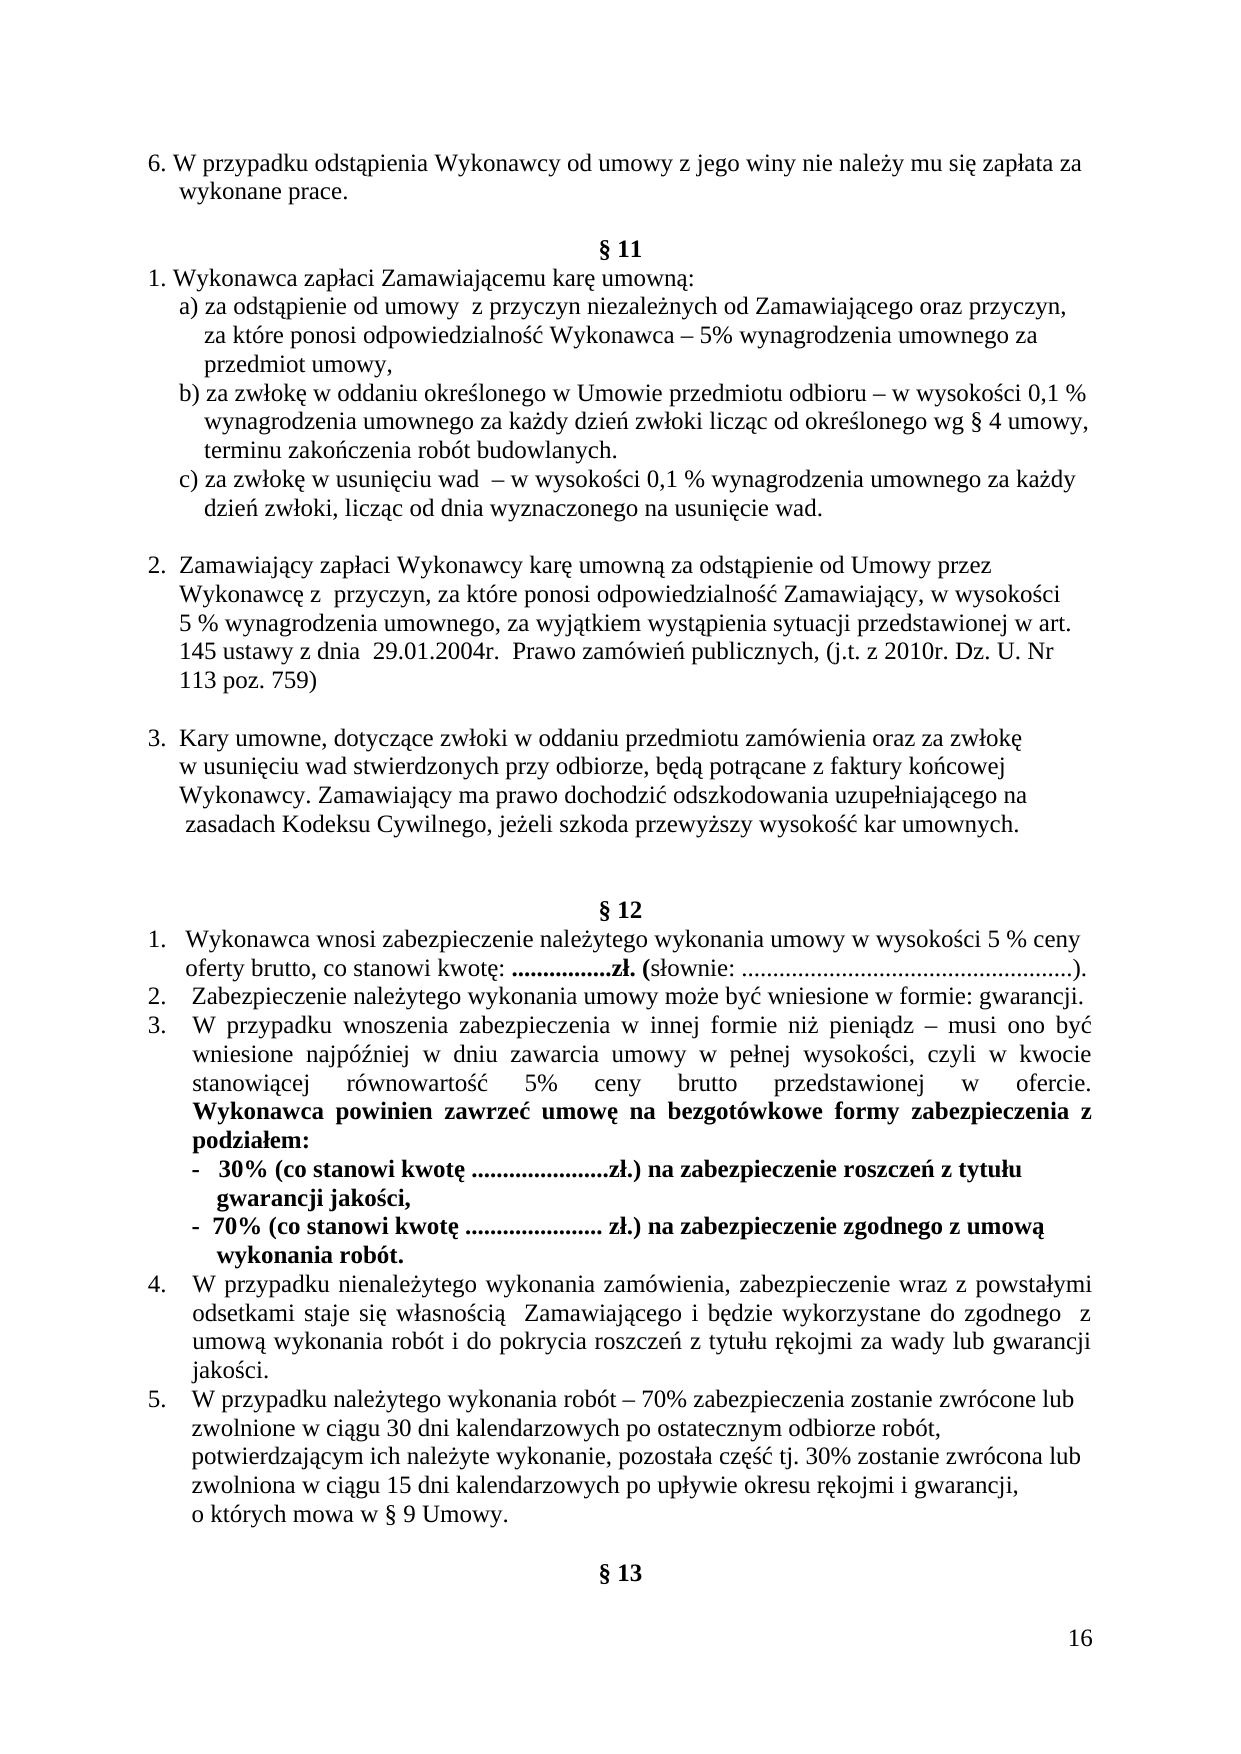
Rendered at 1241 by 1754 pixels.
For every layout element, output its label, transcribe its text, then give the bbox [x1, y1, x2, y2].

list Wykonawca wnosi zabezpieczenie należytego wykonania umowy w wysokości 5 % ceny oferty brutto, co stanowi kwotę: ................zł. (słownie: .....................................................). [148, 924, 1093, 981]
text - 30% (co stanowi kwotę ......................zł.) na zabezpieczenie roszczeń z tytułu [148, 1154, 1093, 1183]
text 3. Kary umowne, dotyczące zwłoki w oddaniu przedmiotu zamówienia oraz za zwłokę [148, 723, 1093, 751]
text terminu zakończenia robót budowlanych. [148, 435, 1093, 464]
text 6. W przypadku odstąpienia Wykonawcy od umowy z jego winy nie należy mu się zapłata za [148, 148, 1093, 176]
text zasadach Kodeksu Cywilnego, jeżeli szkoda przewyższy wysokość kar umownych. [148, 809, 1093, 838]
text 1. Wykonawca zapłaci Zamawiającemu karę umowną: [148, 263, 1093, 291]
text a) za odstąpienie od umowy z przyczyn niezależnych od Zamawiającego oraz przyczyn, [148, 291, 1093, 320]
text Wykonawcę z przyczyn, za które ponosi odpowiedzialność Zamawiający, w wysokości [148, 579, 1093, 608]
text 3. W przypadku wnoszenia zabezpieczenia w innej formie niż pieniądz – musi ono być wniesione najpóźniej w dniu zawarcia umowy w pełnej wysokości, czyli w kwocie stanowiącej równowartość 5% ceny brutto przedstawionej w ofercie. Wykonawca powinien zawrzeć umowę na bezgotówkowe formy zabezpieczenia z podziałem: [148, 1010, 1093, 1154]
text Wykonawcy. Zamawiający ma prawo dochodzić odszkodowania uzupełniającego na [148, 780, 1093, 809]
text § 12 [148, 895, 1093, 924]
text w usunięciu wad stwierdzonych przy odbiorze, będą potrącane z faktury końcowej [148, 751, 1093, 780]
text 2. Zamawiający zapłaci Wykonawcy karę umowną za odstąpienie od Umowy przez [148, 550, 1093, 579]
text 5 % wynagrodzenia umownego, za wyjątkiem wystąpienia sytuacji przedstawionej w art. [148, 608, 1093, 636]
text 4. W przypadku nienależytego wykonania zamówienia, zabezpieczenie wraz z powstałymi odsetkami staje się własnością Zamawiającego i będzie wykorzystane do zgodnego z umową wykonania robót i do pokrycia roszczeń z tytułu rękojmi za wady lub gwarancji jakości. [148, 1269, 1093, 1384]
text § 13 [148, 1558, 1093, 1587]
text § 11 [148, 234, 1093, 263]
text wykonane prace. [148, 176, 1093, 205]
text potwierdzającym ich należyte wykonanie, pozostała część tj. 30% zostanie zwrócona lub [148, 1441, 1093, 1470]
text przedmiot umowy, [148, 349, 1093, 378]
text 5. W przypadku należytego wykonania robót – 70% zabezpieczenia zostanie zwrócone lub [148, 1384, 1093, 1413]
text wykonania robót. [148, 1240, 1093, 1269]
text 2. Zabezpieczenie należytego wykonania umowy może być wniesione w formie: gwarancji. [148, 981, 1093, 1010]
text - 70% (co stanowi kwotę ...................... zł.) na zabezpieczenie zgodnego z umową [148, 1211, 1093, 1240]
text 145 ustawy z dnia 29.01.2004r. Prawo zamówień publicznych, (j.t. z 2010r. Dz. U. Nr [148, 636, 1093, 665]
text 113 poz. 759) [148, 665, 1093, 694]
list dzień zwłoki, licząc od dnia wyznaczonego na usunięcie wad. [185, 493, 1093, 521]
text o których mowa w § 9 Umowy. [148, 1499, 1093, 1528]
text za które ponosi odpowiedzialność Wykonawca – 5% wynagrodzenia umownego za [148, 320, 1093, 349]
text zwolnione w ciągu 30 dni kalendarzowych po ostatecznym odbiorze robót, [148, 1413, 1093, 1441]
text b) za zwłokę w oddaniu określonego w Umowie przedmiotu odbioru – w wysokości 0,1 % wynagrodzenia umownego za każdy dzień zwłoki licząc od określonego wg § 4 umowy, [148, 378, 1093, 435]
text zwolniona w ciągu 15 dni kalendarzowych po upływie okresu rękojmi i gwarancji, [148, 1470, 1093, 1499]
text c) za zwłokę w usunięciu wad – w wysokości 0,1 % wynagrodzenia umownego za każdy [148, 464, 1093, 493]
text gwarancji jakości, [148, 1183, 1093, 1211]
